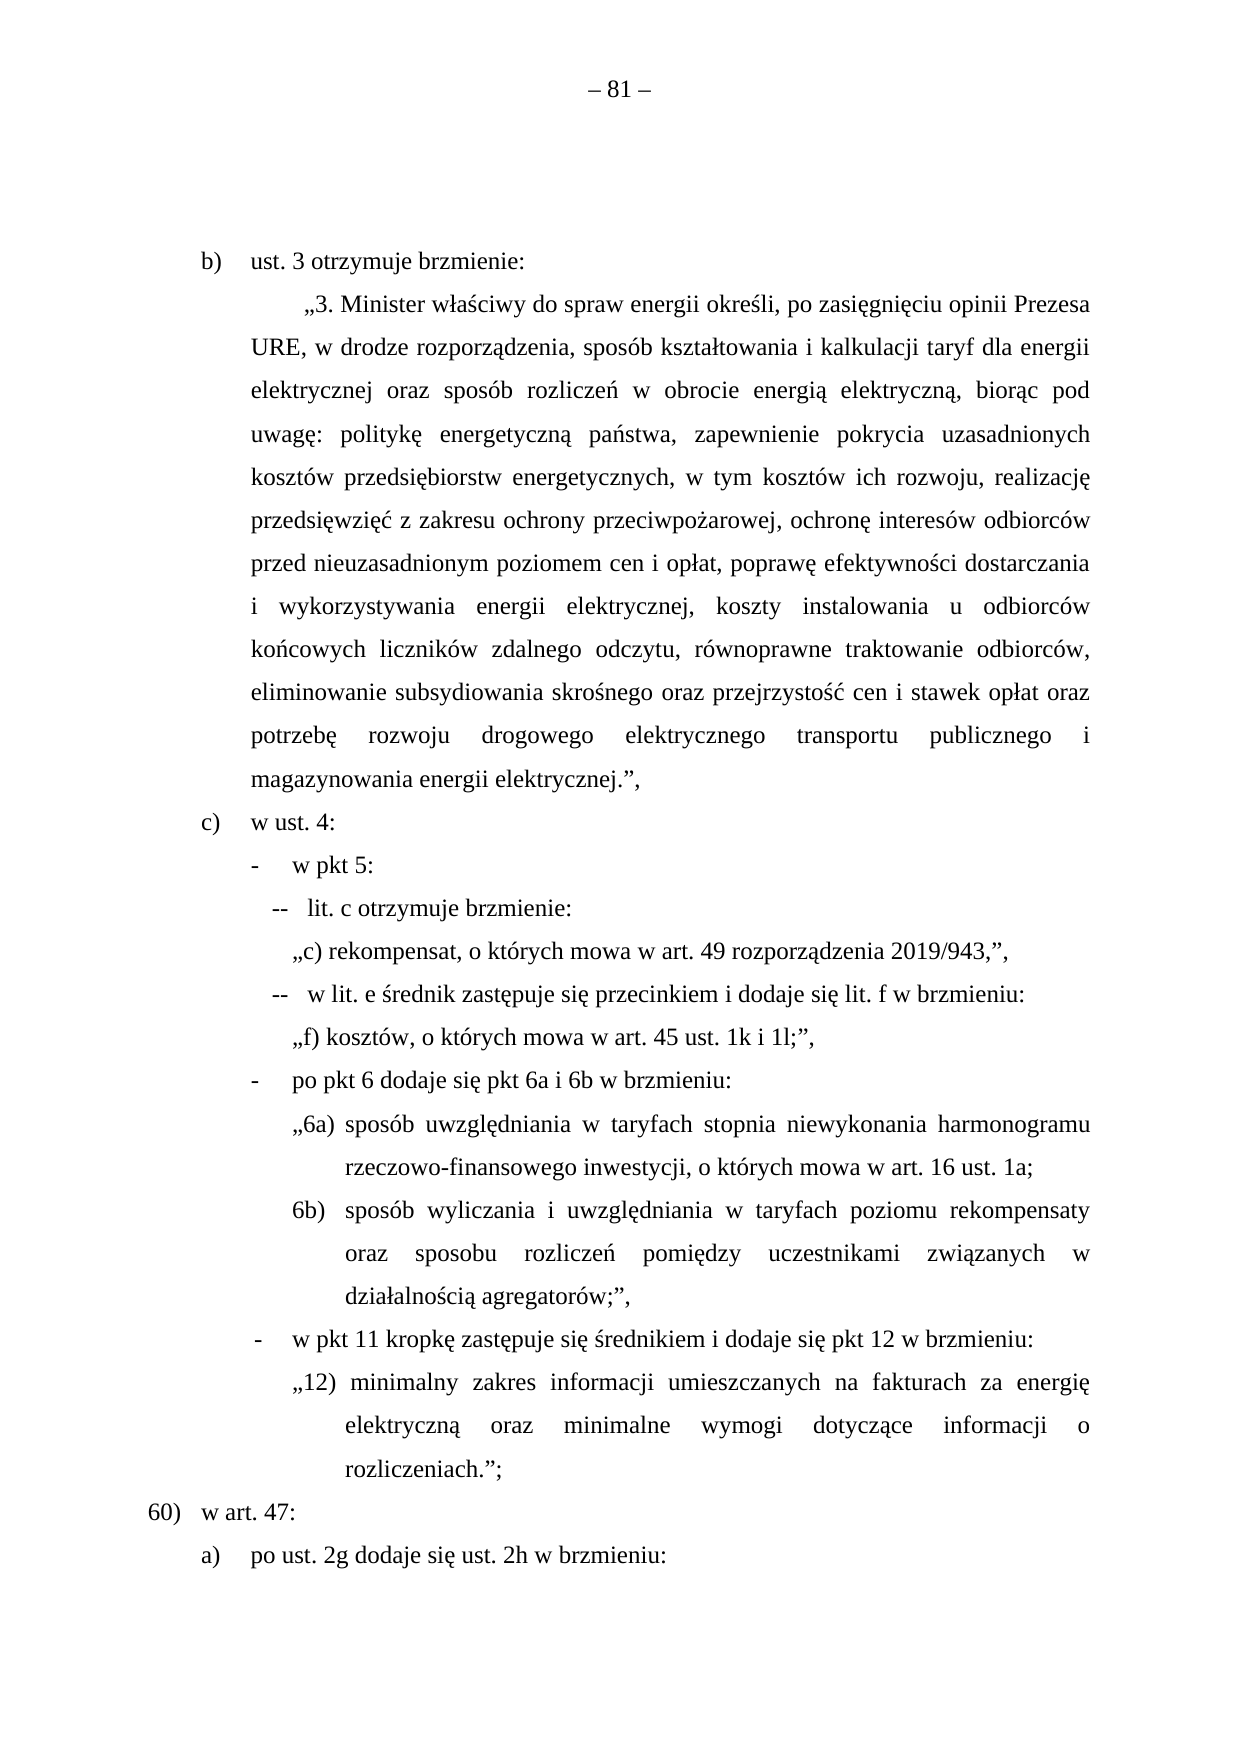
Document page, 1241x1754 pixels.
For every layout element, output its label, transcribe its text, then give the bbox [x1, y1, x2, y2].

text „12) minimalny zakres informacji umieszczanych na fakturach za energię elektryczną oraz minimalne wymogi dotyczące informacji o rozliczeniach.”; [292, 1367, 1091, 1482]
text c) w ust. 4: [201, 807, 1091, 836]
text -- lit. c otrzymuje brzmienie: [272, 893, 1091, 922]
text - w pkt 5: [251, 850, 1091, 879]
text - po pkt 6 dodaje się pkt 6a i 6b w brzmieniu: [251, 1066, 1091, 1094]
text a) po ust. 2g dodaje się ust. 2h w brzmieniu: [201, 1540, 1091, 1569]
text 6b) sposób wyliczania i uwzględniania w taryfach poziomu rekompensaty oraz sposobu rozliczeń pomiędzy uczestnikami związanych w działalnością agregatorów;”, [292, 1195, 1091, 1310]
text „6a) sposób uwzględniania w taryfach stopnia niewykonania harmonogramu rzeczowo-finansowego inwestycji, o których mowa w art. 16 ust. 1a; [292, 1109, 1091, 1181]
text -- w lit. e średnik zastępuje się przecinkiem i dodaje się lit. f w brzmieniu: [272, 979, 1091, 1008]
text „3. Minister właściwy do spraw energii określi, po zasięgnięciu opinii Prezesa URE, w drodze rozporządzenia, sposób kształtowania i kalkulacji taryf dla energii elektrycznej oraz sposób rozliczeń w obrocie energią elektryczną, biorąc pod uwagę: politykę energetyczną państwa, zapewnienie pokrycia uzasadnionych kosztów przedsiębiorstw energetycznych, w tym kosztów ich rozwoju, realizację przedsięwzięć z zakresu ochrony przeciwpożarowej, ochronę interesów odbiorców przed nieuzasadnionym poziomem cen i opłat, poprawę efektywności dostarczania i wykorzystywania energii elektrycznej, koszty instalowania u odbiorców końcowych liczników zdalnego odczytu, równoprawne traktowanie odbiorców, eliminowanie subsydiowania skrośnego oraz przejrzystość cen i stawek opłat oraz potrzebę rozwoju drogowego elektrycznego transportu publicznego i magazynowania energii elektrycznej.”, [251, 289, 1091, 792]
text - w pkt 11 kropkę zastępuje się średnikiem i dodaje się pkt 12 w brzmieniu: [254, 1324, 1091, 1353]
text b) ust. 3 otrzymuje brzmienie: [201, 246, 1091, 275]
text „f) kosztów, o których mowa w art. 45 ust. 1k i 1l;”, [292, 1022, 1091, 1051]
text „c) rekompensat, o których mowa w art. 49 rozporządzenia 2019/943,”, [292, 936, 1091, 965]
text 60) w art. 47: [148, 1497, 1091, 1526]
